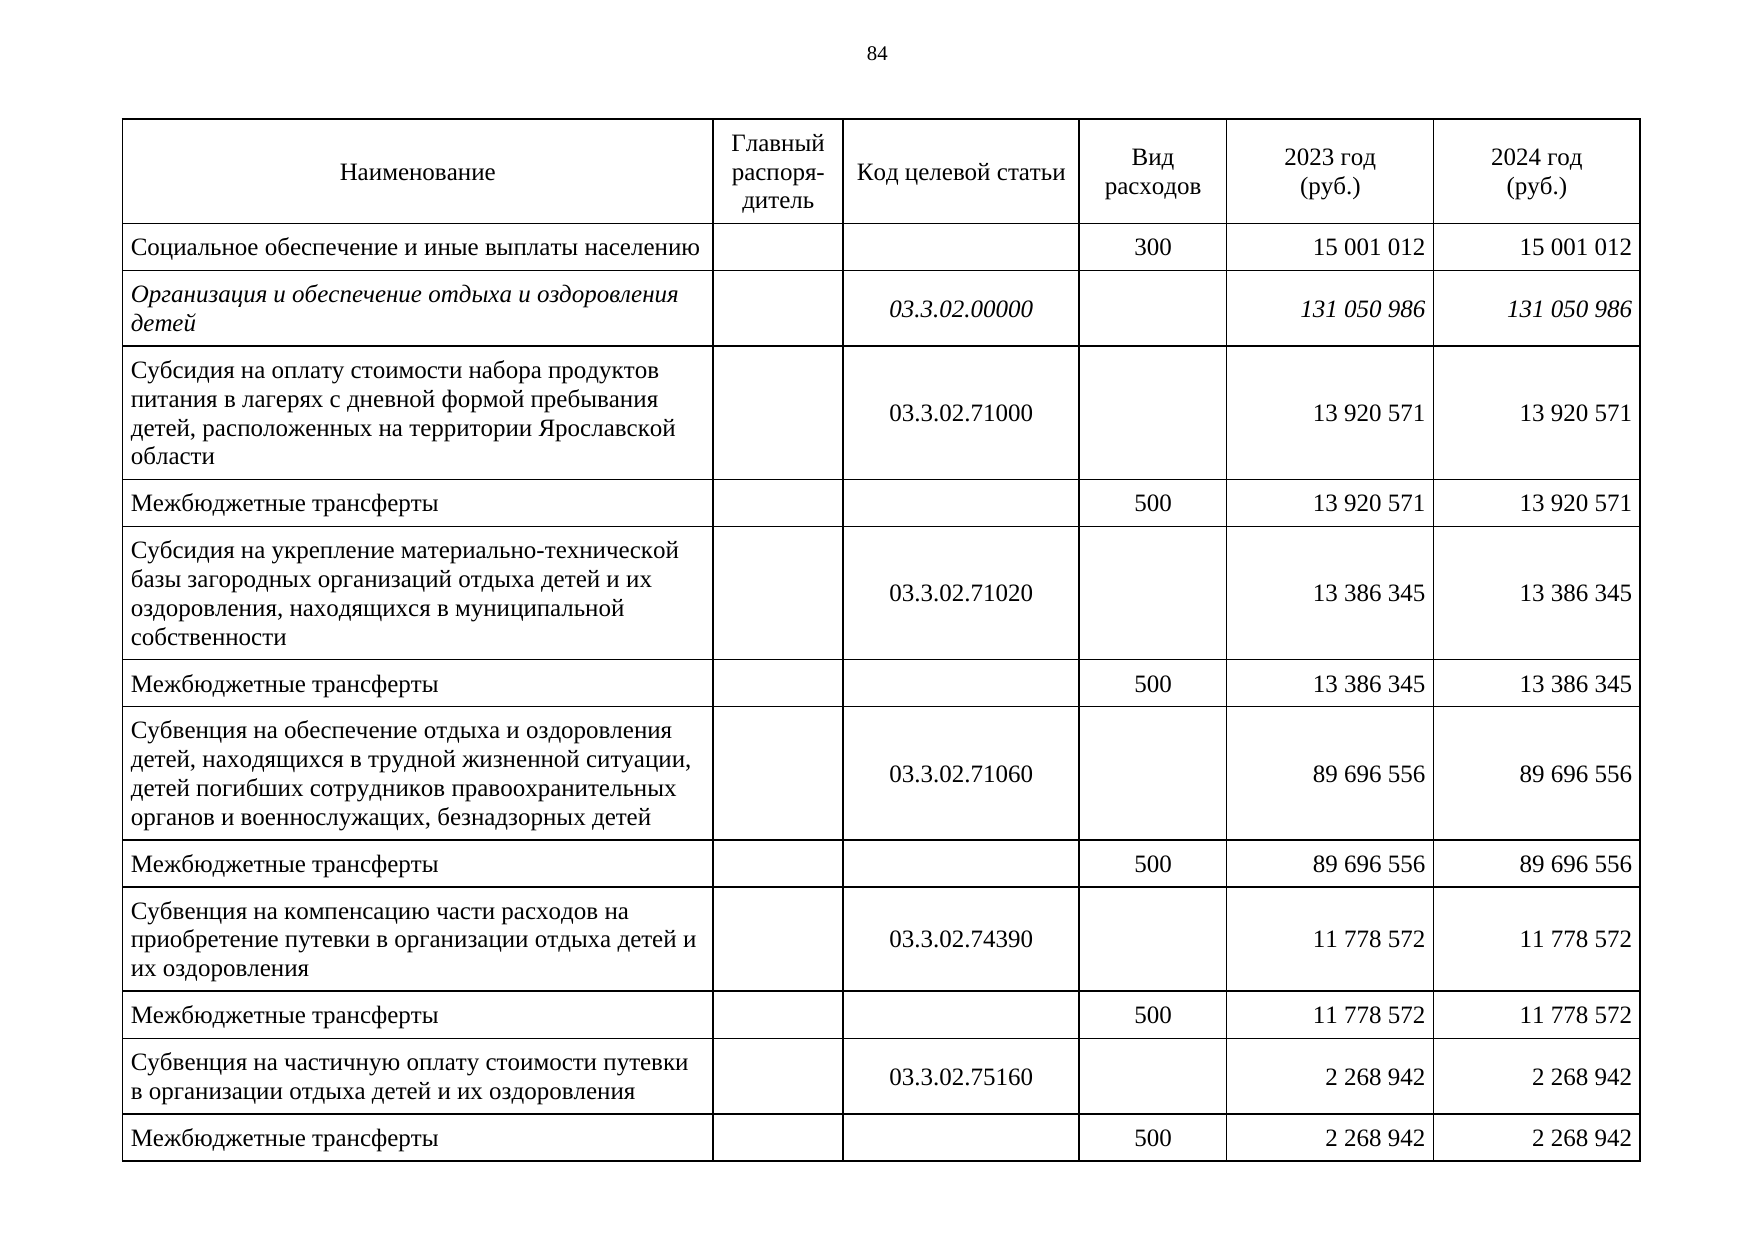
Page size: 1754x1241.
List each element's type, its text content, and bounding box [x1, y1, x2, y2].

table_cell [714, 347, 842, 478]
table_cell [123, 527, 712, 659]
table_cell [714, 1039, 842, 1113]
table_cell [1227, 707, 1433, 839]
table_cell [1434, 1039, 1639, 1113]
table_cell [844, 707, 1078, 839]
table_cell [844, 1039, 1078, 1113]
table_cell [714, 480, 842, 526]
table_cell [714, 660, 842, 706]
table_header Наименование [123, 120, 712, 223]
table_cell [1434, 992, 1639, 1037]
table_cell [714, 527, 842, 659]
table_header 2023 год (руб.) [1227, 120, 1433, 223]
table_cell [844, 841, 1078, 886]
table_header Код целевой статьи [844, 120, 1078, 223]
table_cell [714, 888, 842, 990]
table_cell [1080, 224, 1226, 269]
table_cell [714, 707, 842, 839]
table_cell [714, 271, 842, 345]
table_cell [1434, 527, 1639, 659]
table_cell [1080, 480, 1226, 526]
table_header 2024 год (руб.) [1434, 120, 1639, 223]
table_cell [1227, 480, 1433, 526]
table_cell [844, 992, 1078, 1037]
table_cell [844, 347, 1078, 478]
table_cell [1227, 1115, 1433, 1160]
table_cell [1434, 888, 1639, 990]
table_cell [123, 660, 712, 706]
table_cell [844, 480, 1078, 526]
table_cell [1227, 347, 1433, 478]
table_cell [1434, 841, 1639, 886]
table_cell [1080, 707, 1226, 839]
table_header Главный распоря-дитель [714, 120, 842, 223]
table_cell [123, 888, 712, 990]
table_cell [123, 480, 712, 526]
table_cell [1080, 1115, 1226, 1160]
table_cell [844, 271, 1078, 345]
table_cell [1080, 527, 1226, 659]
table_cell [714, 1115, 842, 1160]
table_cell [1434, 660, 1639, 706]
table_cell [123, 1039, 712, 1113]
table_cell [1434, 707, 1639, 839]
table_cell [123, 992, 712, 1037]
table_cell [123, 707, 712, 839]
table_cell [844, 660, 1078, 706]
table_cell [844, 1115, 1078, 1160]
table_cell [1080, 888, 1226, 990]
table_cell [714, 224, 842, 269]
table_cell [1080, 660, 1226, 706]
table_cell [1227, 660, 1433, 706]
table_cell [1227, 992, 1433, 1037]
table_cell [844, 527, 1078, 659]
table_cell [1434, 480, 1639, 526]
table_header Вид расходов [1080, 120, 1226, 223]
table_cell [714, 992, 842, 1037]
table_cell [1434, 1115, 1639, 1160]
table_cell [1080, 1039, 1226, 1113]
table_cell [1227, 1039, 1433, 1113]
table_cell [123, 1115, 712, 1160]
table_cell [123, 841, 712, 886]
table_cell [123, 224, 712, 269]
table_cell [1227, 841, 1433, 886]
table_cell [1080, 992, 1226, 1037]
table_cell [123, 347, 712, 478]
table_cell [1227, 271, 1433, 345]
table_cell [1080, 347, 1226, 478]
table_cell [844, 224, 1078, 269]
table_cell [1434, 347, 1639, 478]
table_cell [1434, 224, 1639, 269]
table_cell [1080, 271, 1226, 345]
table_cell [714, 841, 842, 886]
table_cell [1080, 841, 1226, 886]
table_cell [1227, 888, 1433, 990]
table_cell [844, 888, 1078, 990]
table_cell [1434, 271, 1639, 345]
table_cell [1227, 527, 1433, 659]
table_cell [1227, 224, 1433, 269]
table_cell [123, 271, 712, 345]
